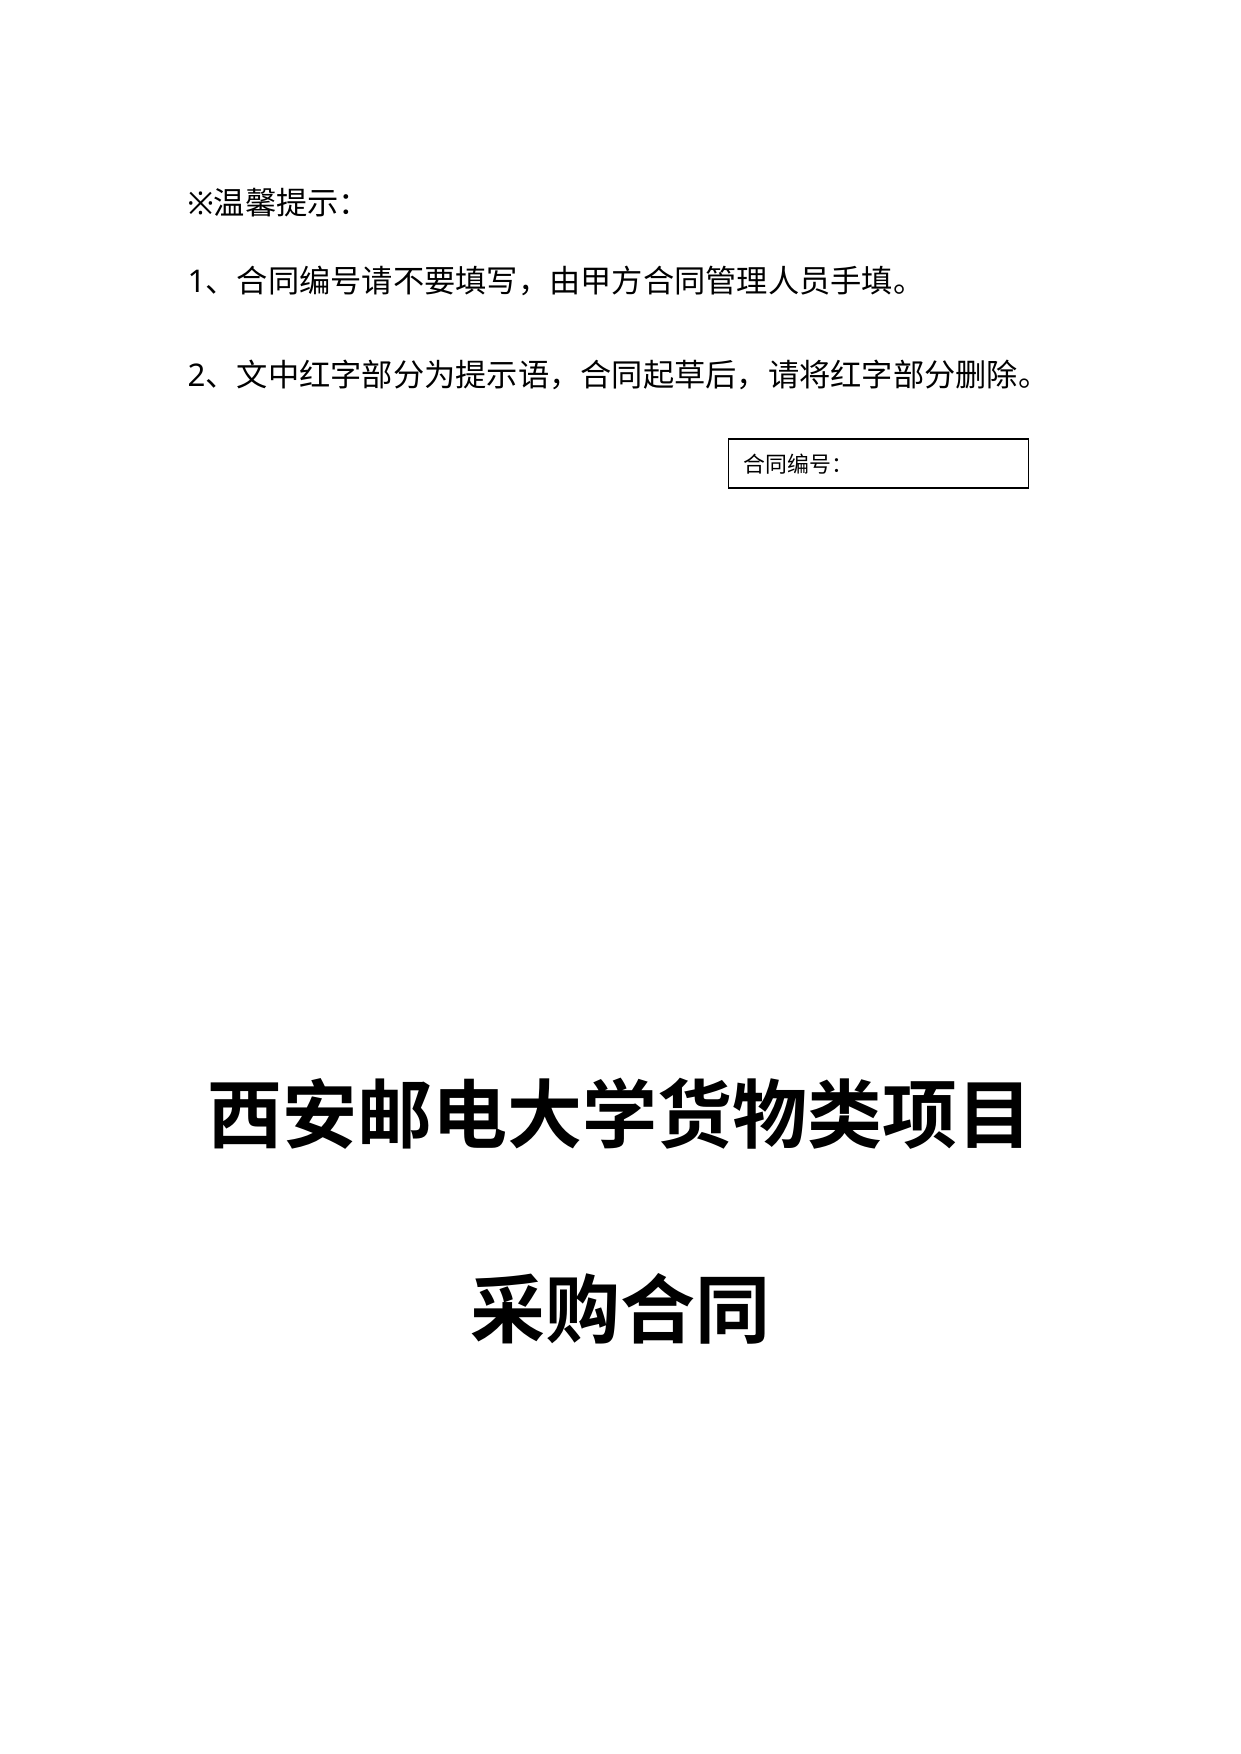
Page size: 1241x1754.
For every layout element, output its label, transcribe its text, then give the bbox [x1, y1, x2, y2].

text 2、文中红字部分为提示语，合同起草后，请将红字部分删除。 [187, 350, 1053, 396]
text ※温馨提示： [187, 178, 1053, 224]
text 西安邮电大学货物类项目采购合同 [187, 1045, 1053, 1370]
list 合同编号请不要填写，由甲方合同管理人员手填。 [187, 246, 1053, 311]
